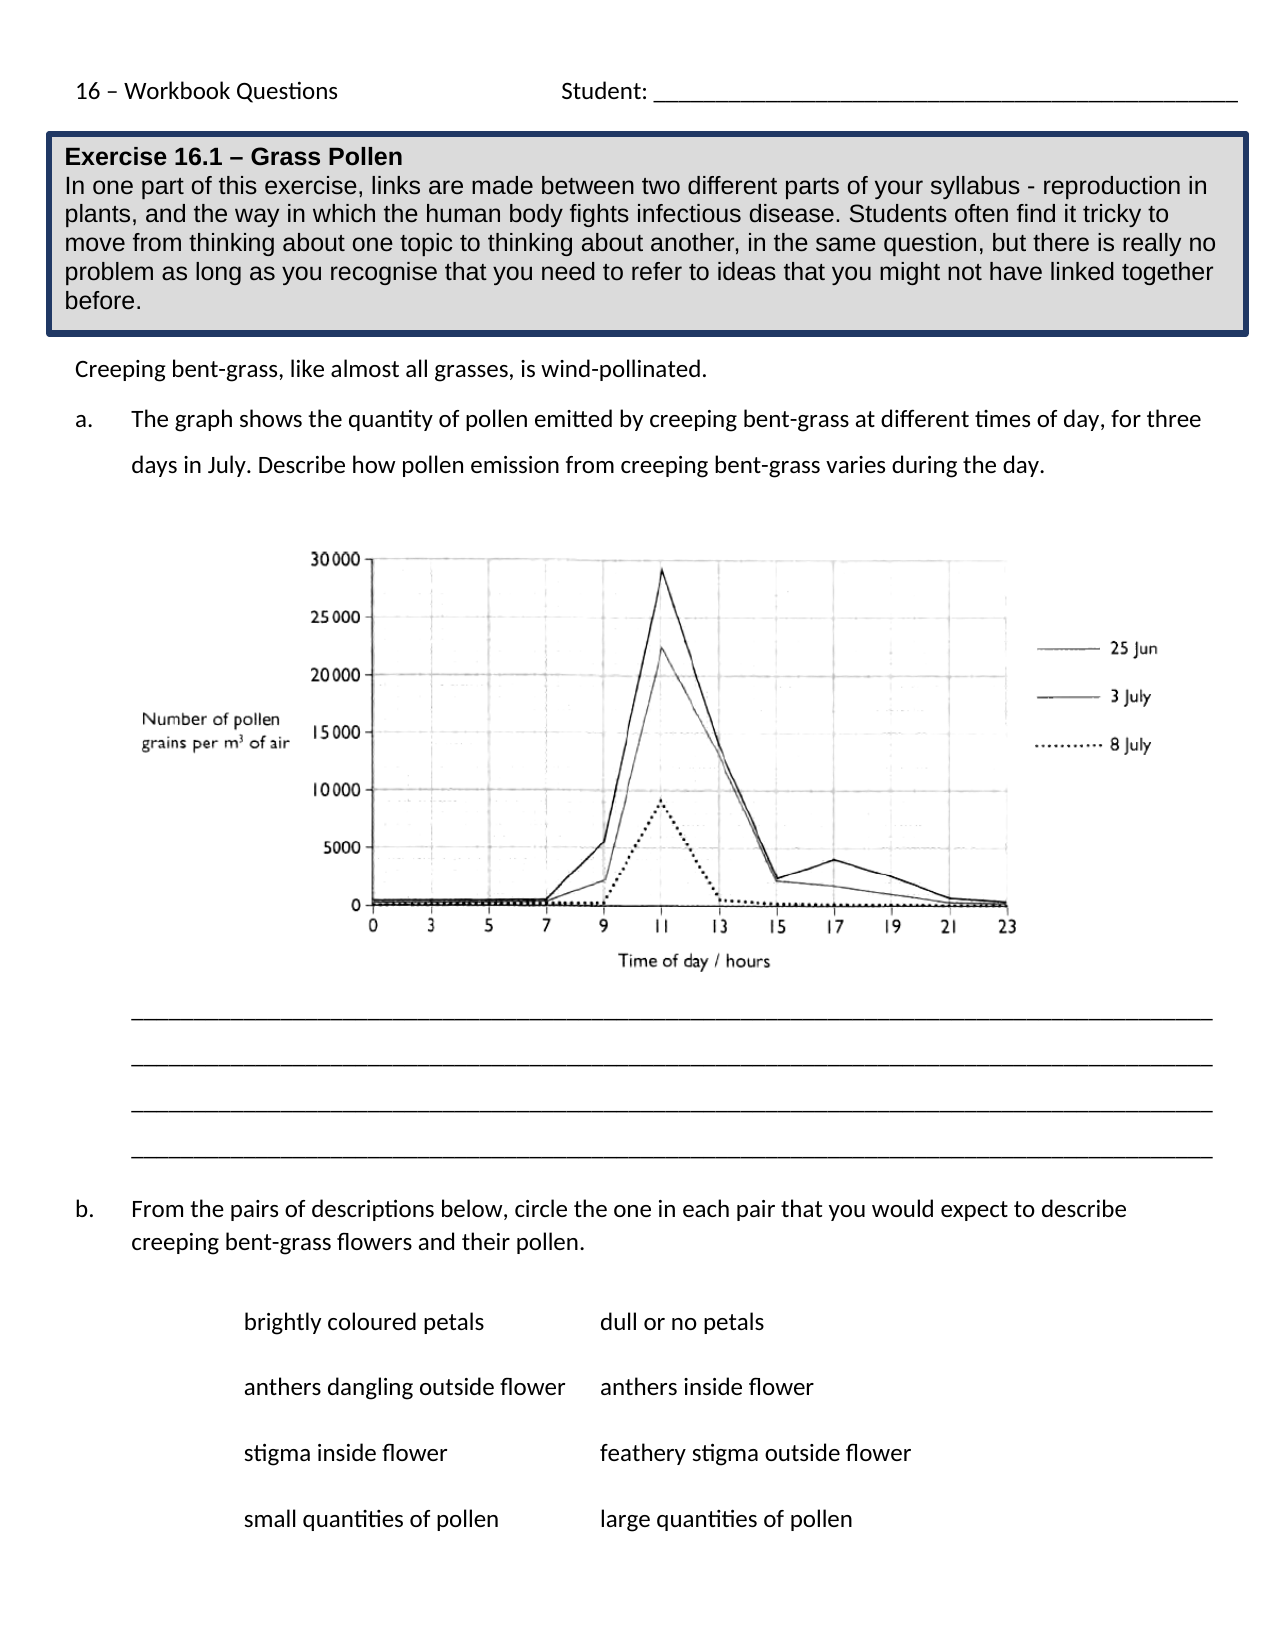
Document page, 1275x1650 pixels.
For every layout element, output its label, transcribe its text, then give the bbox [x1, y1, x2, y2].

list The graph shows the quantity of pollen emitted by creeping bent-grass at different times of day, for three days in July. Describe how pollen emission from creeping bent-grass varies during the day. ____________________________________________________________________________________________________________________________________________________________________________________________________________________________________________________________________________________________________________________________________________________________ [75, 403, 1219, 1161]
text Creeping bent-grass, like almost all grasses, is wind-pollinated. [75, 353, 1219, 384]
text brightly coloured petals dull or no petals anthers dangling outside flower anthers inside flower stigma inside flower feathery stigma outside flower small quantities of pollen large quantities of pollen [244, 1306, 1219, 1564]
list From the pairs of descriptions below, circle the one in each pair that you would expect to describe creeping bent-grass flowers and their pollen. [75, 1193, 1219, 1287]
